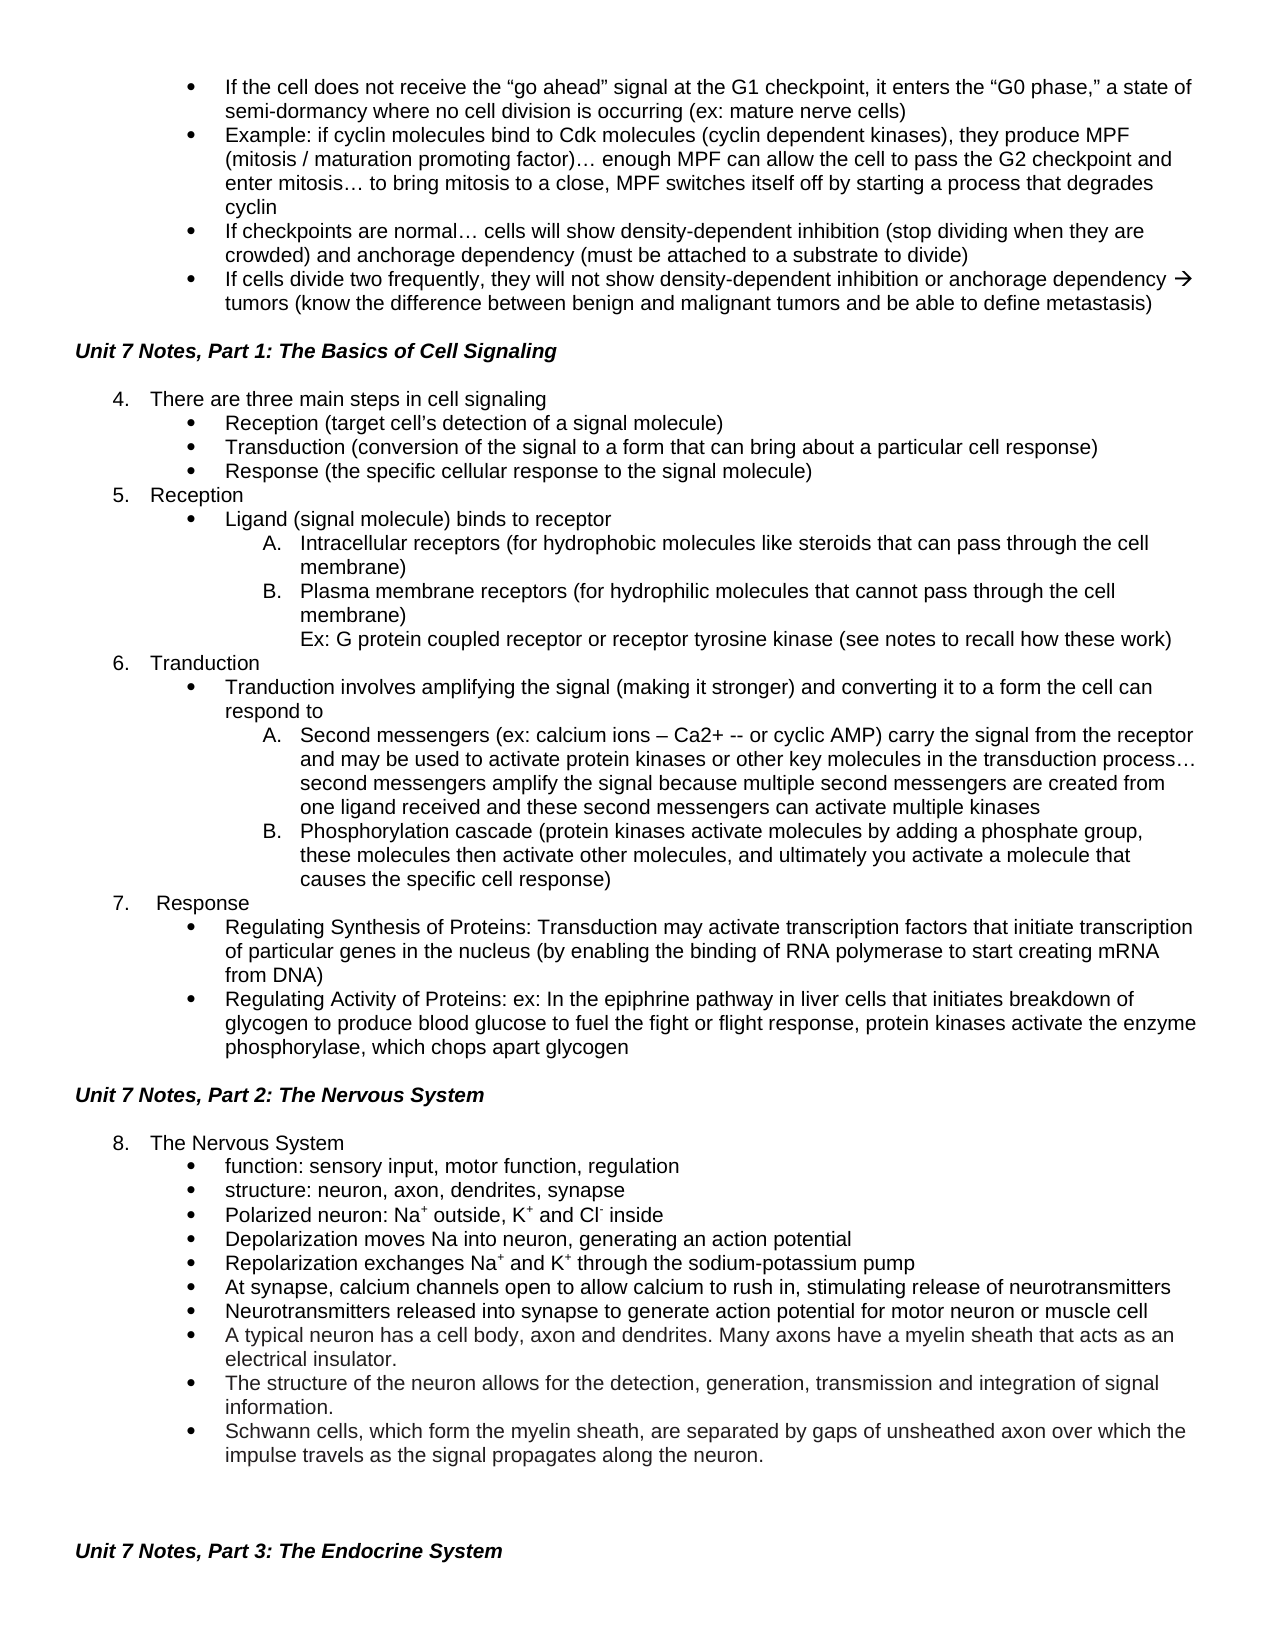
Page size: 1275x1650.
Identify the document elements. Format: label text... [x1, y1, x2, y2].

list Phosphorylation cascade (protein kinases activate molecules by adding a phosphate group, these molecules then activate other molecules, and ultimately you activate a molecule that causes the specific cell response) [262, 819, 1200, 891]
list If checkpoints are normal… cells will show density-dependent inhibition (stop dividing when they are crowded) and anchorage dependency (must be attached to a substrate to divide) [187, 219, 1200, 267]
list function: sensory input, motor function, regulation [187, 1154, 1200, 1178]
list Schwann cells, which form the myelin sheath, are separated by gaps of unsheathed axon over which the impulse travels as the signal propagates along the neuron. [187, 1419, 1200, 1467]
list A typical neuron has a cell body, axon and dendrites. Many axons have a myelin sheath that acts as an electrical insulator. [187, 1323, 1200, 1371]
list Response (the specific cellular response to the signal molecule) [187, 459, 1200, 483]
list Ligand (signal molecule) binds to receptor [187, 507, 1200, 531]
list Tranduction involves amplifying the signal (making it stronger) and converting it to a form the cell can respond to [187, 675, 1200, 723]
list Ex: G protein coupled receptor or receptor tyrosine kinase (see notes to recall how these work) [300, 627, 1200, 651]
text Unit 7 Notes, Part 1: The Basics of Cell Signaling [75, 339, 1200, 363]
list If the cell does not receive the “go ahead” signal at the G1 checkpoint, it enters the “G0 phase,” a state of semi-dormancy where no cell division is occurring (ex: mature nerve cells) [187, 75, 1200, 123]
list Response [112, 891, 1200, 914]
list Polarized neuron: Na+ outside, K+ and Cl- inside [187, 1202, 1200, 1226]
list Repolarization exchanges Na+ and K+ through the sodium-potassium pump [187, 1251, 1200, 1274]
list Reception (target cell’s detection of a signal molecule) [187, 411, 1200, 435]
list Tranduction [112, 651, 1200, 675]
list structure: neuron, axon, dendrites, synapse [187, 1178, 1200, 1202]
list Reception [112, 483, 1200, 507]
list Transduction (conversion of the signal to a form that can bring about a particular cell response) [187, 435, 1200, 459]
text Unit 7 Notes, Part 3: The Endocrine System [75, 1539, 1200, 1563]
list Intracellular receptors (for hydrophobic molecules like steroids that can pass through the cell membrane) [262, 531, 1200, 579]
list Regulating Activity of Proteins: ex: In the epiphrine pathway in liver cells that initiates breakdown of glycogen to produce blood glucose to fuel the fight or flight response, protein kinases activate the enzyme phosphorylase, which chops apart glycogen [187, 986, 1200, 1058]
list Depolarization moves Na into neuron, generating an action potential [187, 1226, 1200, 1251]
list Neurotransmitters released into synapse to generate action potential for motor neuron or muscle cell [187, 1299, 1200, 1323]
list At synapse, calcium channels open to allow calcium to rush in, stimulating release of neurotransmitters [187, 1274, 1200, 1299]
text Unit 7 Notes, Part 2: The Nervous System [75, 1082, 1200, 1106]
list Second messengers (ex: calcium ions – Ca2+ -- or cyclic AMP) carry the signal from the receptor and may be used to activate protein kinases or other key molecules in the transduction process… second messengers amplify the signal because multiple second messengers are created from one ligand received and these second messengers can activate multiple kinases [262, 723, 1200, 819]
list The Nervous System [112, 1130, 1200, 1154]
list Regulating Synthesis of Proteins: Transduction may activate transcription factors that initiate transcription of particular genes in the nucleus (by enabling the binding of RNA polymerase to start creating mRNA from DNA) [187, 914, 1200, 986]
list The structure of the neuron allows for the detection, generation, transmission and integration of signal information. [187, 1371, 1200, 1419]
list There are three main steps in cell signaling [112, 387, 1200, 411]
list If cells divide two frequently, they will not show density-dependent inhibition or anchorage dependency tumors (know the difference between benign and malignant tumors and be able to define metastasis) [187, 267, 1200, 315]
list Example: if cyclin molecules bind to Cdk molecules (cyclin dependent kinases), they produce MPF (mitosis / maturation promoting factor)… enough MPF can allow the cell to pass the G2 checkpoint and enter mitosis… to bring mitosis to a close, MPF switches itself off by starting a process that degrades cyclin [187, 123, 1200, 219]
list Plasma membrane receptors (for hydrophilic molecules that cannot pass through the cell membrane) [262, 579, 1200, 627]
